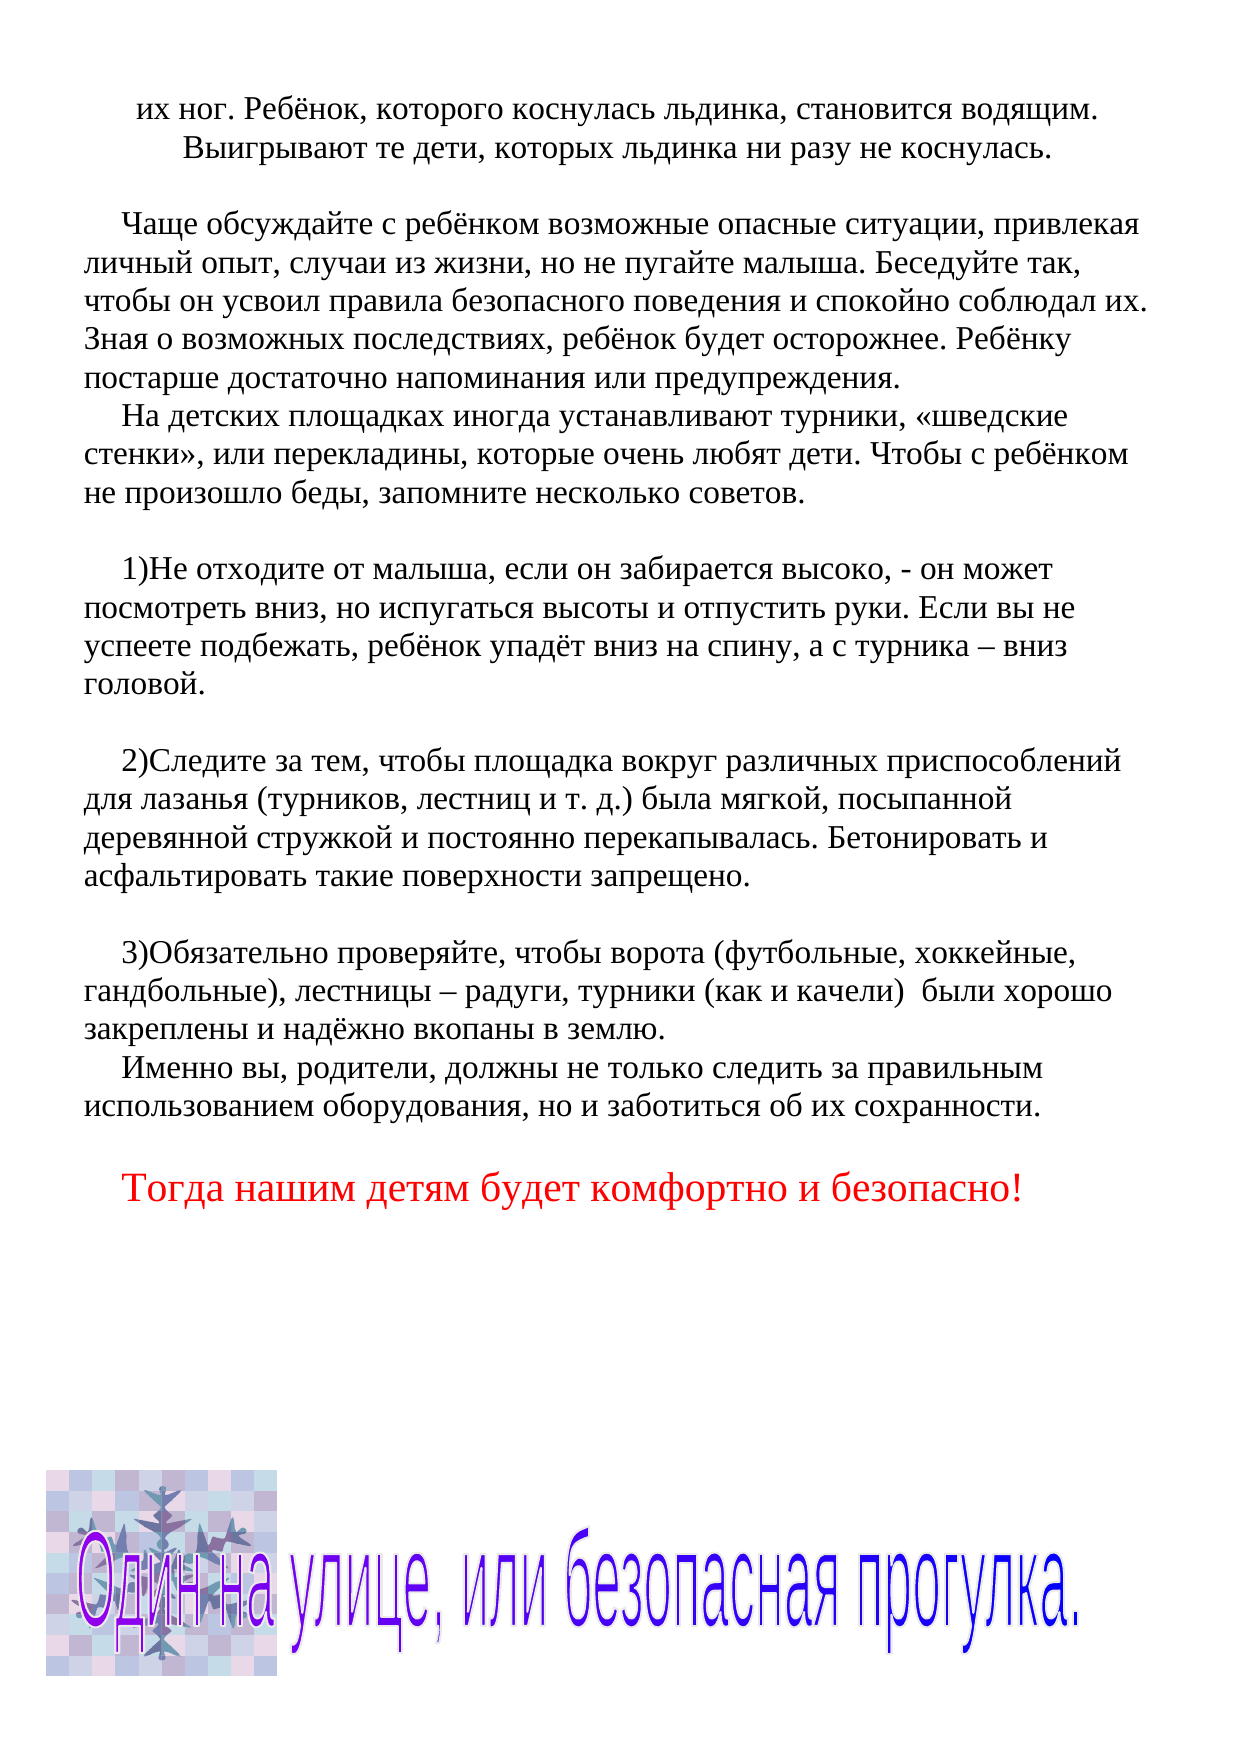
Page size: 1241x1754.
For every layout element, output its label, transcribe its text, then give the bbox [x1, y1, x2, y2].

text 2)Следите за тем, чтобы площадка вокруг различных приспособлений для лазанья (турников, лестниц и т. д.) была мягкой, посыпанной деревянной стружкой и постоянно перекапывалась. Бетонировать и асфальтировать такие поверхности запрещено. [83, 740, 1152, 894]
text Зная о возможных последствиях, ребёнок будет осторожнее. Ребёнку постарше достаточно напоминания или предупреждения. [83, 319, 1152, 395]
text На детских площадках иногда устанавливают турники, «шведские стенки», или перекладины, которые очень любят дети. Чтобы с ребёнком не произошло беды, запомните несколько советов. [83, 395, 1152, 510]
text 3)Обязательно проверяйте, чтобы ворота (футбольные, хоккейные, гандбольные), лестницы – радуги, турники (как и качели) были хорошо закреплены и надёжно вкопаны в землю. [83, 932, 1152, 1047]
text Чаще обсуждайте с ребёнком возможные опасные ситуации, привлекая личный опыт, случаи из жизни, но не пугайте малыша. Беседуйте так, чтобы он усвоил правила безопасного поведения и спокойно соблюдал их. [83, 204, 1152, 319]
text 1)Не отходите от малыша, если он забирается высоко, - он может посмотреть вниз, но испугаться высоты и отпустить руки. Если вы не успеете подбежать, ребёнок упадёт вниз на спину, а с турника – вниз головой. [83, 549, 1152, 702]
text Именно вы, родители, должны не только следить за правильным использованием оборудования, но и заботиться об их сохранности. [83, 1047, 1152, 1124]
text Тогда нашим детям будет комфортно и безопасно! [83, 1162, 1152, 1210]
